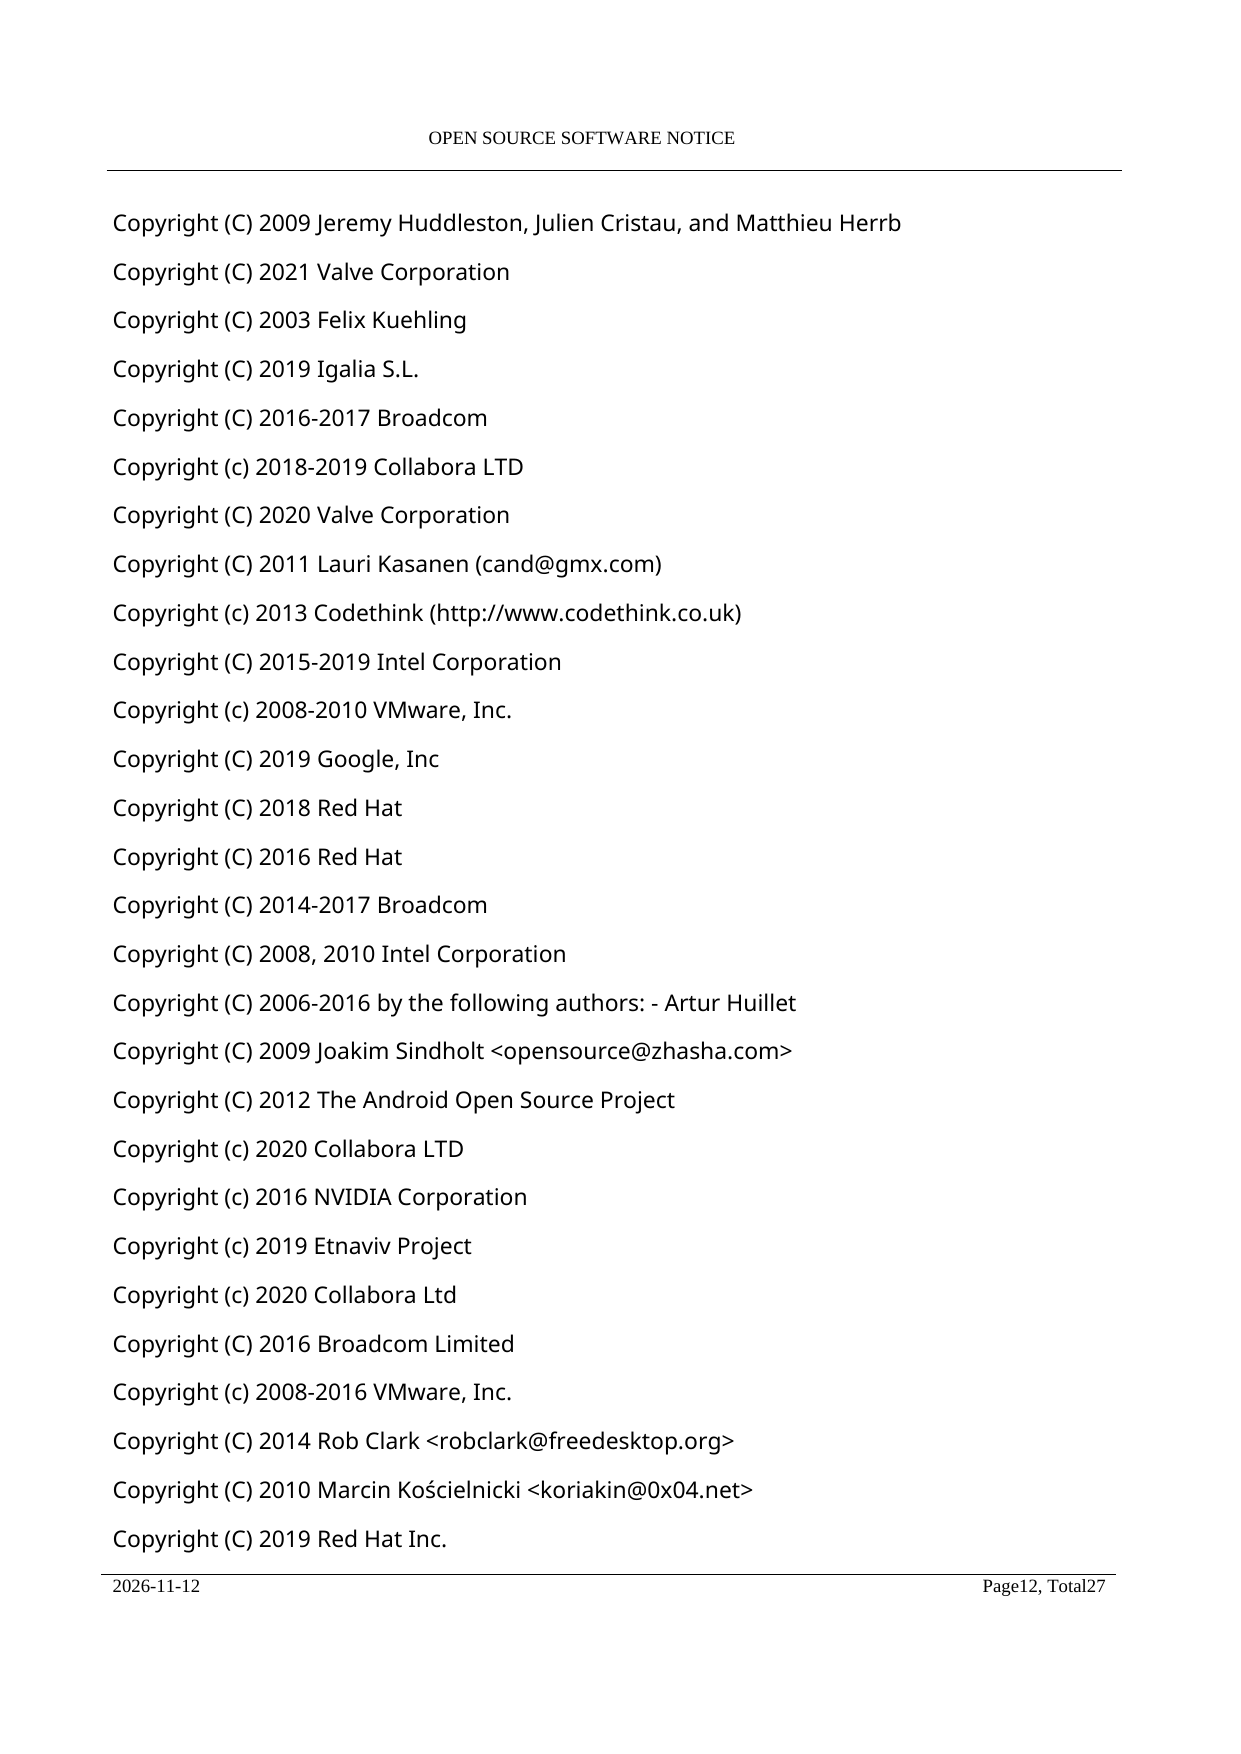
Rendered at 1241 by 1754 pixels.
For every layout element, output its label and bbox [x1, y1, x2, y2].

text [112, 1034, 1128, 1554]
text [112, 206, 1128, 1019]
